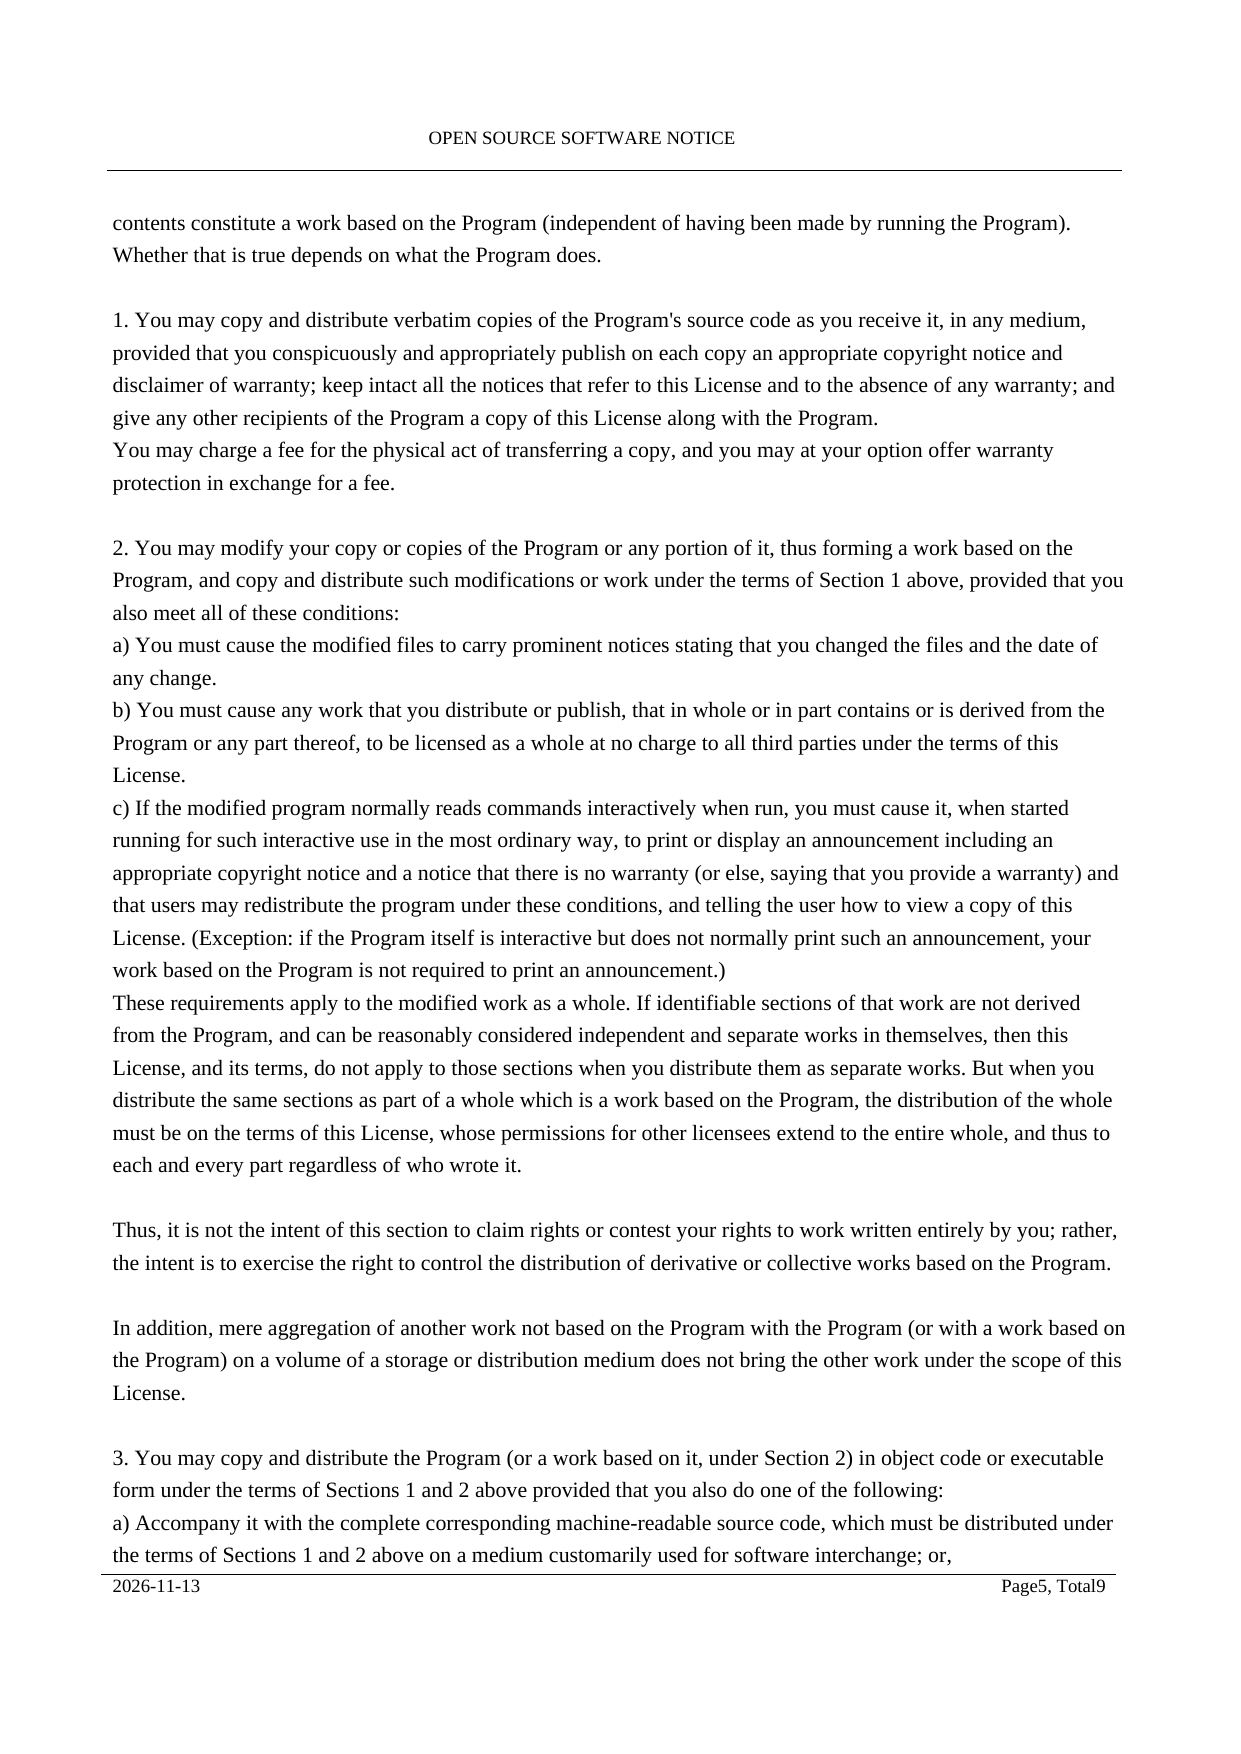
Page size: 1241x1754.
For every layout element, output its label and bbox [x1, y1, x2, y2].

text [112, 206, 1128, 1571]
